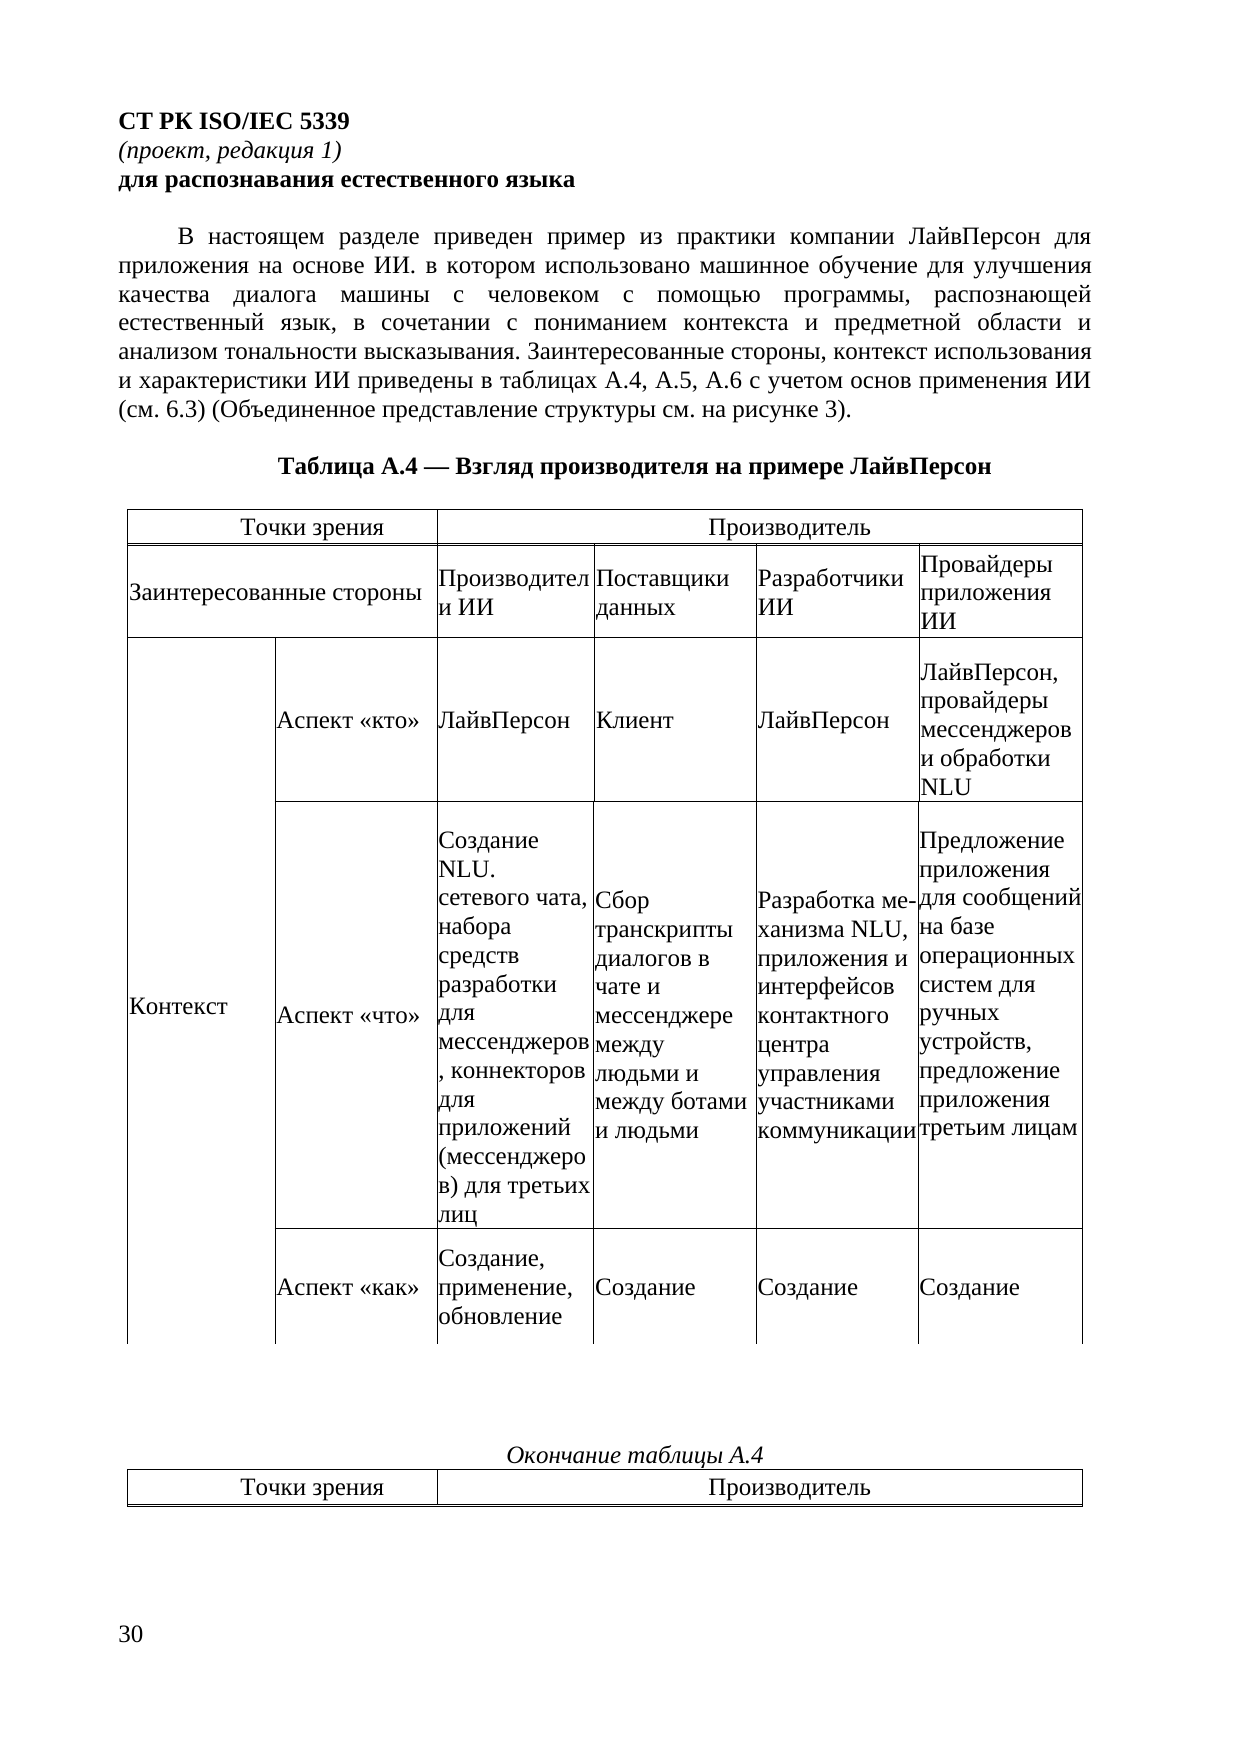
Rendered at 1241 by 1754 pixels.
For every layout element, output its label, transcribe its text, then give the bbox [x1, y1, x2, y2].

table_cell Производители ИИ [438, 546, 594, 637]
table_cell Разработка ме- ханизма NLU, приложения и интерфейсов контактного центра управления участниками коммуникации [757, 802, 918, 1227]
table_cell Разработчики ИИ [757, 546, 919, 637]
table_cell Создание, применение, обновление [438, 1229, 593, 1344]
table_header Производитель [438, 510, 1082, 543]
text В настоящем разделе приведен пример из практики компании ЛайвПерсон для приложения на основе ИИ. в котором использовано машинное обучение для улучшения качества диалога машины с человеком с помощью программы, распознающей естественный язык, в сочетании с пониманием контекста и предметной области и анализом тональности высказывания. Заинтересованные стороны, контекст использования и характеристики ИИ приведены в таблицах А.4, А.5, А.6 с учетом основ применения ИИ (см. 6.3) (Объединенное представление структуры см. на рисунке 3). [118, 221, 1092, 422]
table_header Производитель [438, 1470, 1082, 1503]
table_cell Создание [757, 1229, 918, 1344]
text Таблица А.4 — Взгляд производителя на примере ЛайвПерсон [118, 451, 1092, 480]
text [118, 164, 1092, 192]
table_cell Поставщики данных [595, 546, 756, 637]
table_cell Создание [919, 1229, 1082, 1344]
table_cell Заинтересованные стороны [128, 546, 437, 637]
table_cell Контекст [128, 638, 275, 1344]
table_header Точки зрения [128, 510, 437, 543]
table_cell Сбор транскрипты диалогов в чате и мессенджере между людьми и между ботами и людьми [594, 802, 756, 1227]
text Окончание таблицы А.4 [118, 1440, 1092, 1469]
table_header Точки зрения [128, 1470, 437, 1503]
table_cell ЛайвПерсон [438, 638, 594, 801]
table_cell Предложение приложения для сообщений на базе операционных систем для ручных устройств, предложение приложения третьим лицам [919, 802, 1082, 1227]
table_cell ЛайвПерсон [757, 638, 919, 801]
table_cell Создание NLU. сетевого чата, набора средств разработки для мессенджеров, коннекторов для приложений (мессенджеров) для третьих лиц [438, 802, 593, 1227]
table_cell Клиент [595, 638, 756, 801]
table_cell Провайдеры приложения ИИ [920, 546, 1082, 637]
table_cell ЛайвПерсон, провайдеры мессенджеров и обработки NLU [920, 638, 1082, 801]
table_cell Создание [594, 1229, 756, 1344]
table_cell Аспект «кто» [276, 638, 437, 801]
table_cell Аспект «как» [276, 1229, 437, 1344]
table_cell Аспект «что» [276, 802, 437, 1227]
